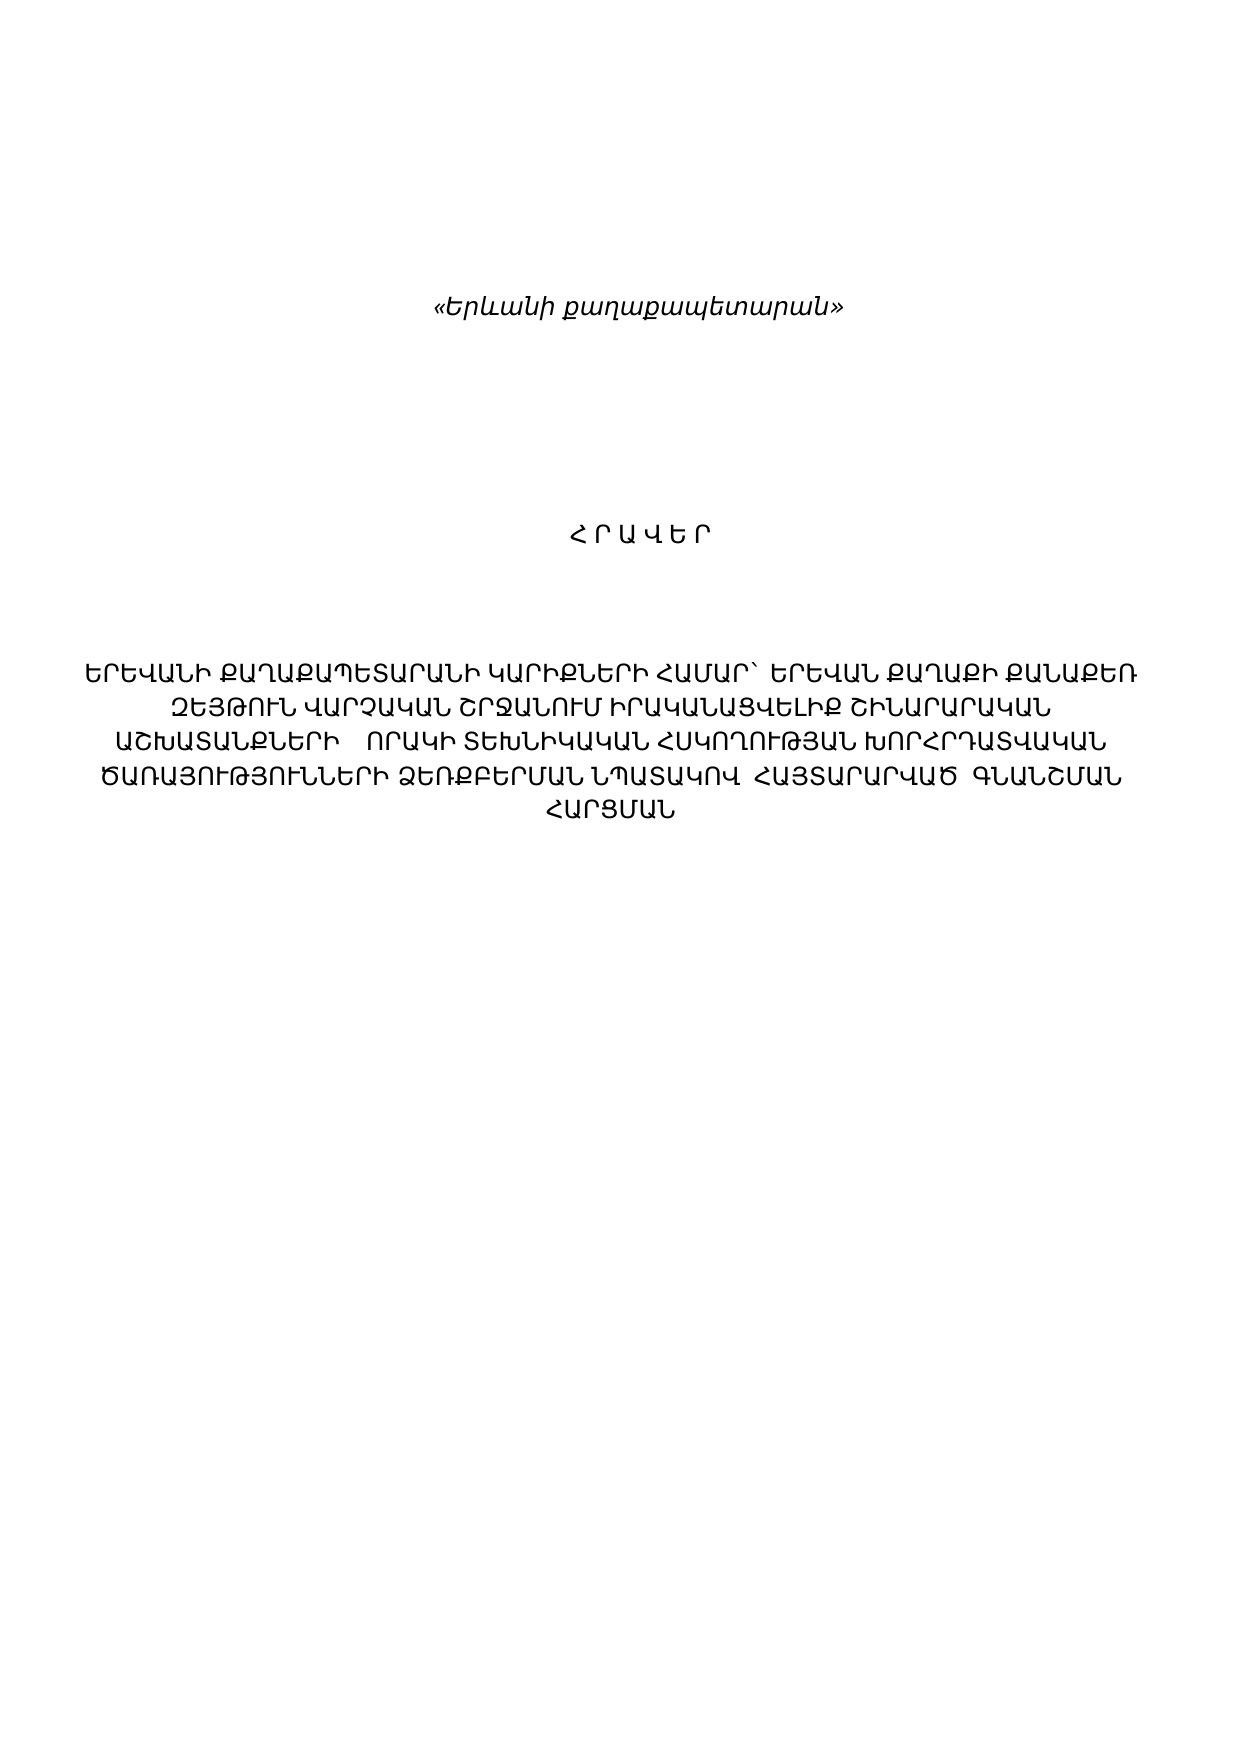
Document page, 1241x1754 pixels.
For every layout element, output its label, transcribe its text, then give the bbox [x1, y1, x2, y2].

text ԵՐԵՎԱՆԻ ՔԱՂԱՔԱՊԵՏԱՐԱՆԻ ԿԱՐԻՔՆԵՐԻ ՀԱՄԱՐ` ԵՐԵՎԱՆ ՔԱՂԱՔԻ ՔԱՆԱՔԵՌ ԶԵՅԹՈՒՆ ՎԱՐՉԱԿԱՆ ՇՐՋԱՆՈՒՄ ԻՐԱԿԱՆԱՑՎԵԼԻՔ ՇԻՆԱՐԱՐԱԿԱՆ ԱՇԽԱՏԱՆՔՆԵՐԻ ՈՐԱԿԻ ՏԵԽՆԻԿԱԿԱՆ ՀՍԿՈՂՈՒԹՅԱՆ ԽՈՐՀՐԴԱՏՎԱԿԱՆ ԾԱՌԱՅՈՒԹՅՈՒՆՆԵՐԻ ՁԵՌՔԲԵՐՄԱՆ ՆՊԱՏԱԿՈՎ ՀԱՅՏԱՐԱՐՎԱԾ ԳՆԱՆՇՄԱՆ ՀԱՐՑՄԱՆ [69, 656, 1152, 826]
text Հ Ր Ա Վ Ե Ր [69, 516, 1152, 550]
text «Երևանի քաղաքապետարան» [69, 288, 1152, 322]
